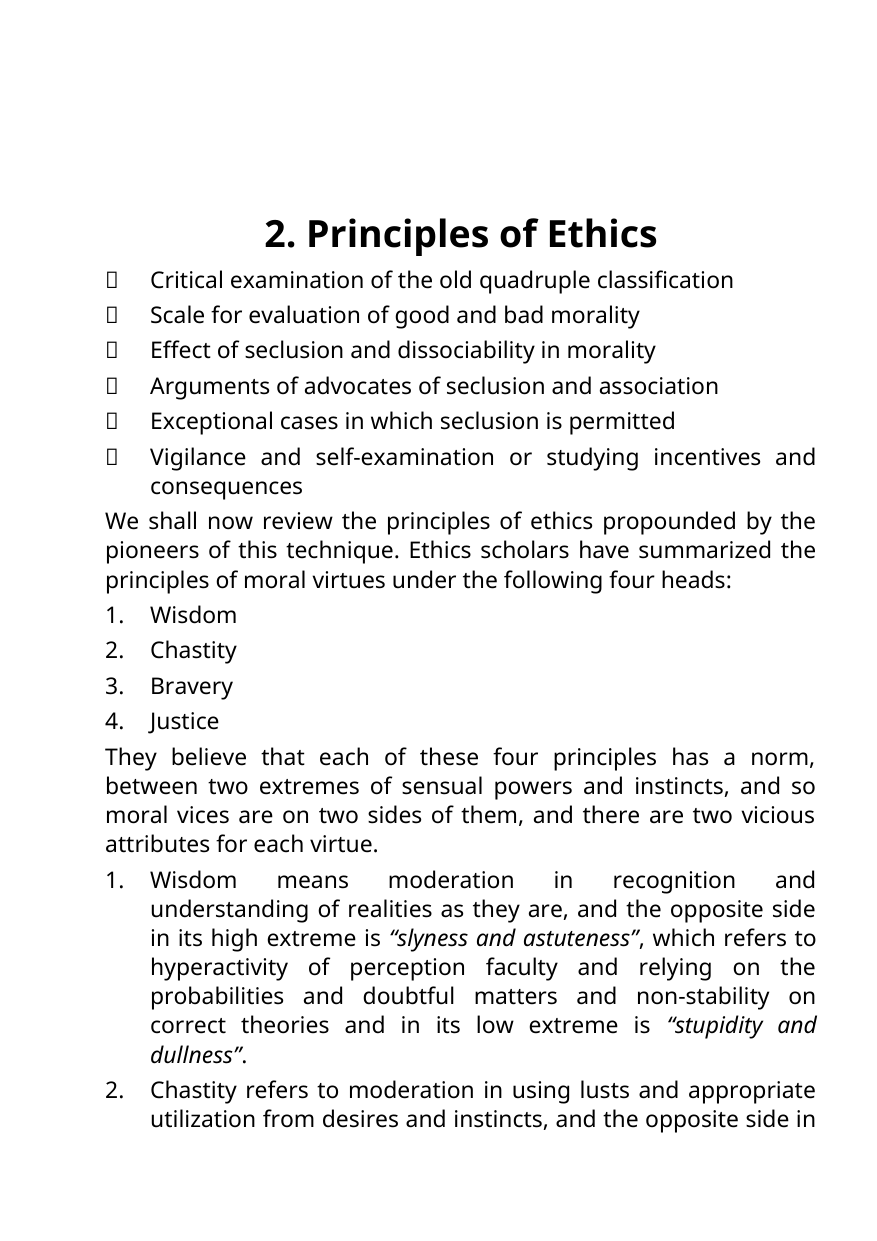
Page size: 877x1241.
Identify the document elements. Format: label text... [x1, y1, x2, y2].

subtitle 2. Principles of Ethics [105, 207, 817, 258]
text We shall now review the principles of ethics propounded by the pioneers of this technique. Ethics scholars have summarized the principles of moral virtues under the following four heads: [105, 506, 817, 594]
text 2. Chastity [105, 636, 817, 665]
text 3. Bravery [105, 671, 817, 700]
text  Vigilance and self-examination or studying incentives and consequences [105, 442, 817, 500]
text  Exceptional cases in which seclusion is permitted [105, 406, 817, 436]
text  Critical examination of the old quadruple classification [105, 265, 817, 294]
text  Scale for evaluation of good and bad morality [105, 300, 817, 329]
text  Effect of seclusion and dissociability in morality [105, 336, 817, 365]
text They believe that each of these four principles has a norm, between two extremes of sensual powers and instincts, and so moral vices are on two sides of them, and there are two vicious attributes for each virtue. [105, 742, 817, 858]
text  Arguments of advocates of seclusion and association [105, 371, 817, 400]
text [105, 1075, 817, 1133]
text 1. Wisdom means moderation in recognition and understanding of realities as they are, and the opposite side in its high extreme is “slyness and astuteness”, which refers to hyperactivity of perception faculty and relying on the probabilities and doubtful matters and non-stability on correct theories and in its low extreme is “stupidity and dullness”. [105, 865, 817, 1069]
text 1. Wisdom [105, 600, 817, 629]
text 4. Justice [105, 706, 817, 736]
